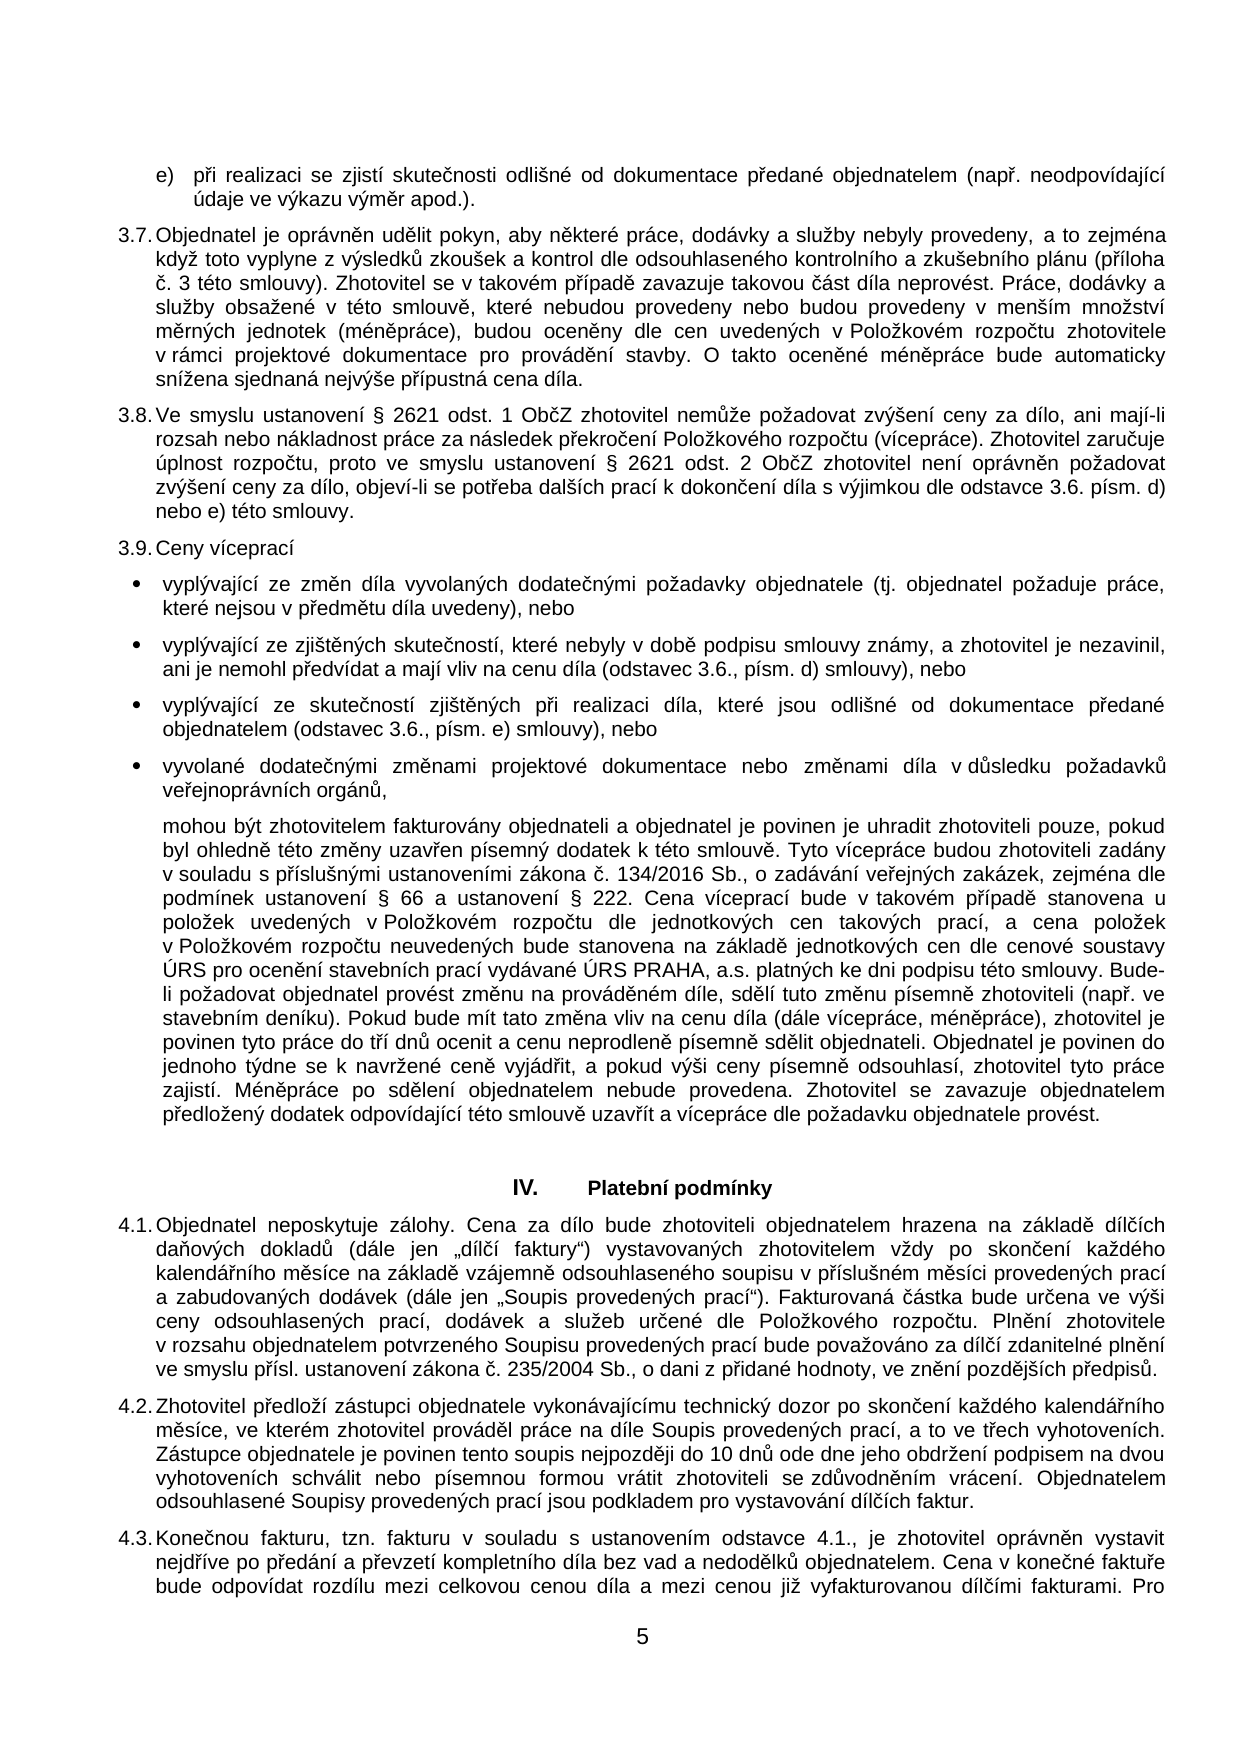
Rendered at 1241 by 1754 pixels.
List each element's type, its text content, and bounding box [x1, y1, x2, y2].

list vyplývající ze skutečností zjištěných při realizaci díla, které jsou odlišné od dokumentace předané objednatelem (odstavec 3.6., písm. e) smlouvy), nebo [133, 693, 1167, 741]
list Objednatel je oprávněn udělit pokyn, aby některé práce, dodávky a služby nebyly provedeny, a to zejména když toto vyplyne z výsledků zkoušek a kontrol dle odsouhlaseného kontrolního a zkušebního plánu (příloha č. 3 této smlouvy). Zhotovitel se v takovém případě zavazuje takovou část díla neprovést. Práce, dodávky a služby obsažené v této smlouvě, které nebudou provedeny nebo budou provedeny v menším množství měrných jednotek (méněpráce), budou oceněny dle cen uvedených v Položkovém rozpočtu zhotovitele v rámci projektové dokumentace pro provádění stavby. O takto oceněné méněpráce bude automaticky snížena sjednaná nejvýše přípustná cena díla. [118, 223, 1167, 391]
list Ceny víceprací [118, 535, 1167, 559]
subtitle Platební podmínky [118, 1174, 1167, 1201]
list Ve smyslu ustanovení § 2621 odst. 1 ObčZ zhotovitel nemůže požadovat zvýšení ceny za dílo, ani mají-li rozsah nebo nákladnost práce za následek překročení Položkového rozpočtu (vícepráce). Zhotovitel zaručuje úplnost rozpočtu, proto ve smyslu ustanovení § 2621 odst. 2 ObčZ zhotovitel není oprávněn požadovat zvýšení ceny za dílo, objeví-li se potřeba dalších prací k dokončení díla s výjimkou dle odstavce 3.6. písm. d) nebo e) této smlouvy. [118, 403, 1167, 523]
list vyplývající ze zjištěných skutečností, které nebyly v době podpisu smlouvy známy, a zhotovitel je nezavinil, ani je nemohl předvídat a mají vliv na cenu díla (odstavec 3.6., písm. d) smlouvy), nebo [133, 632, 1167, 680]
list Objednatel neposkytuje zálohy. Cena za dílo bude zhotoviteli objednatelem hrazena na základě dílčích daňových dokladů (dále jen „dílčí faktury“) vystavovaných zhotovitelem vždy po skončení každého kalendářního měsíce na základě vzájemně odsouhlaseného soupisu v příslušném měsíci provedených prací a zabudovaných dodávek (dále jen „Soupis provedených prací“). Fakturovaná částka bude určena ve výši ceny odsouhlasených prací, dodávek a služeb určené dle Položkového rozpočtu. Plnění zhotovitele v rozsahu objednatelem potvrzeného Soupisu provedených prací bude považováno za dílčí zdanitelné plnění ve smyslu přísl. ustanovení zákona č. 235/2004 Sb., o dani z přidané hodnoty, ve znění pozdějších předpisů. [118, 1213, 1167, 1381]
text mohou být zhotovitelem fakturovány objednateli a objednatel je povinen je uhradit zhotoviteli pouze, pokud byl ohledně této změny uzavřen písemný dodatek k této smlouvě. Tyto vícepráce budou zhotoviteli zadány v souladu s příslušnými ustanoveními zákona č. 134/2016 Sb., o zadávání veřejných zakázek, zejména dle podmínek ustanovení § 66 a ustanovení § 222. Cena víceprací bude v takovém případě stanovena u položek uvedených v Položkovém rozpočtu dle jednotkových cen takových prací, a cena položek v Položkovém rozpočtu neuvedených bude stanovena na základě jednotkových cen dle cenové soustavy ÚRS pro ocenění stavebních prací vydávané ÚRS PRAHA, a.s. platných ke dni podpisu této smlouvy. Bude-li požadovat objednatel provést změnu na prováděném díle, sdělí tuto změnu písemně zhotoviteli (např. ve stavebním deníku). Pokud bude mít tato změna vliv na cenu díla (dále vícepráce, méněpráce), zhotovitel je povinen tyto práce do tří dnů ocenit a cenu neprodleně písemně sdělit objednateli. Objednatel je povinen do jednoho týdne se k navržené ceně vyjádřit, a pokud výši ceny písemně odsouhlasí, zhotovitel tyto práce zajistí. Méněpráce po sdělení objednatelem nebude provedena. Zhotovitel se zavazuje objednatelem předložený dodatek odpovídající této smlouvě uzavřít a vícepráce dle požadavku objednatele provést. [162, 814, 1167, 1125]
list vyvolané dodatečnými změnami projektové dokumentace nebo změnami díla v důsledku požadavků veřejnoprávních orgánů, [133, 753, 1167, 801]
list vyplývající ze změn díla vyvolaných dodatečnými požadavky objednatele (tj. objednatel požaduje práce, které nejsou v předmětu díla uvedeny), nebo [133, 572, 1167, 620]
list Zhotovitel předloží zástupci objednatele vykonávajícímu technický dozor po skončení každého kalendářního měsíce, ve kterém zhotovitel prováděl práce na díle Soupis provedených prací, a to ve třech vyhotoveních. Zástupce objednatele je povinen tento soupis nejpozději do 10 dnů ode dne jeho obdržení podpisem na dvou vyhotoveních schválit nebo písemnou formou vrátit zhotoviteli se zdůvodněním vrácení. Objednatelem odsouhlasené Soupisy provedených prací jsou podkladem pro vystavování dílčích faktur. [118, 1393, 1167, 1513]
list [118, 1526, 1167, 1598]
list při realizaci se zjistí skutečnosti odlišné od dokumentace předané objednatelem (např. neodpovídající údaje ve výkazu výměr apod.). [156, 162, 1167, 210]
